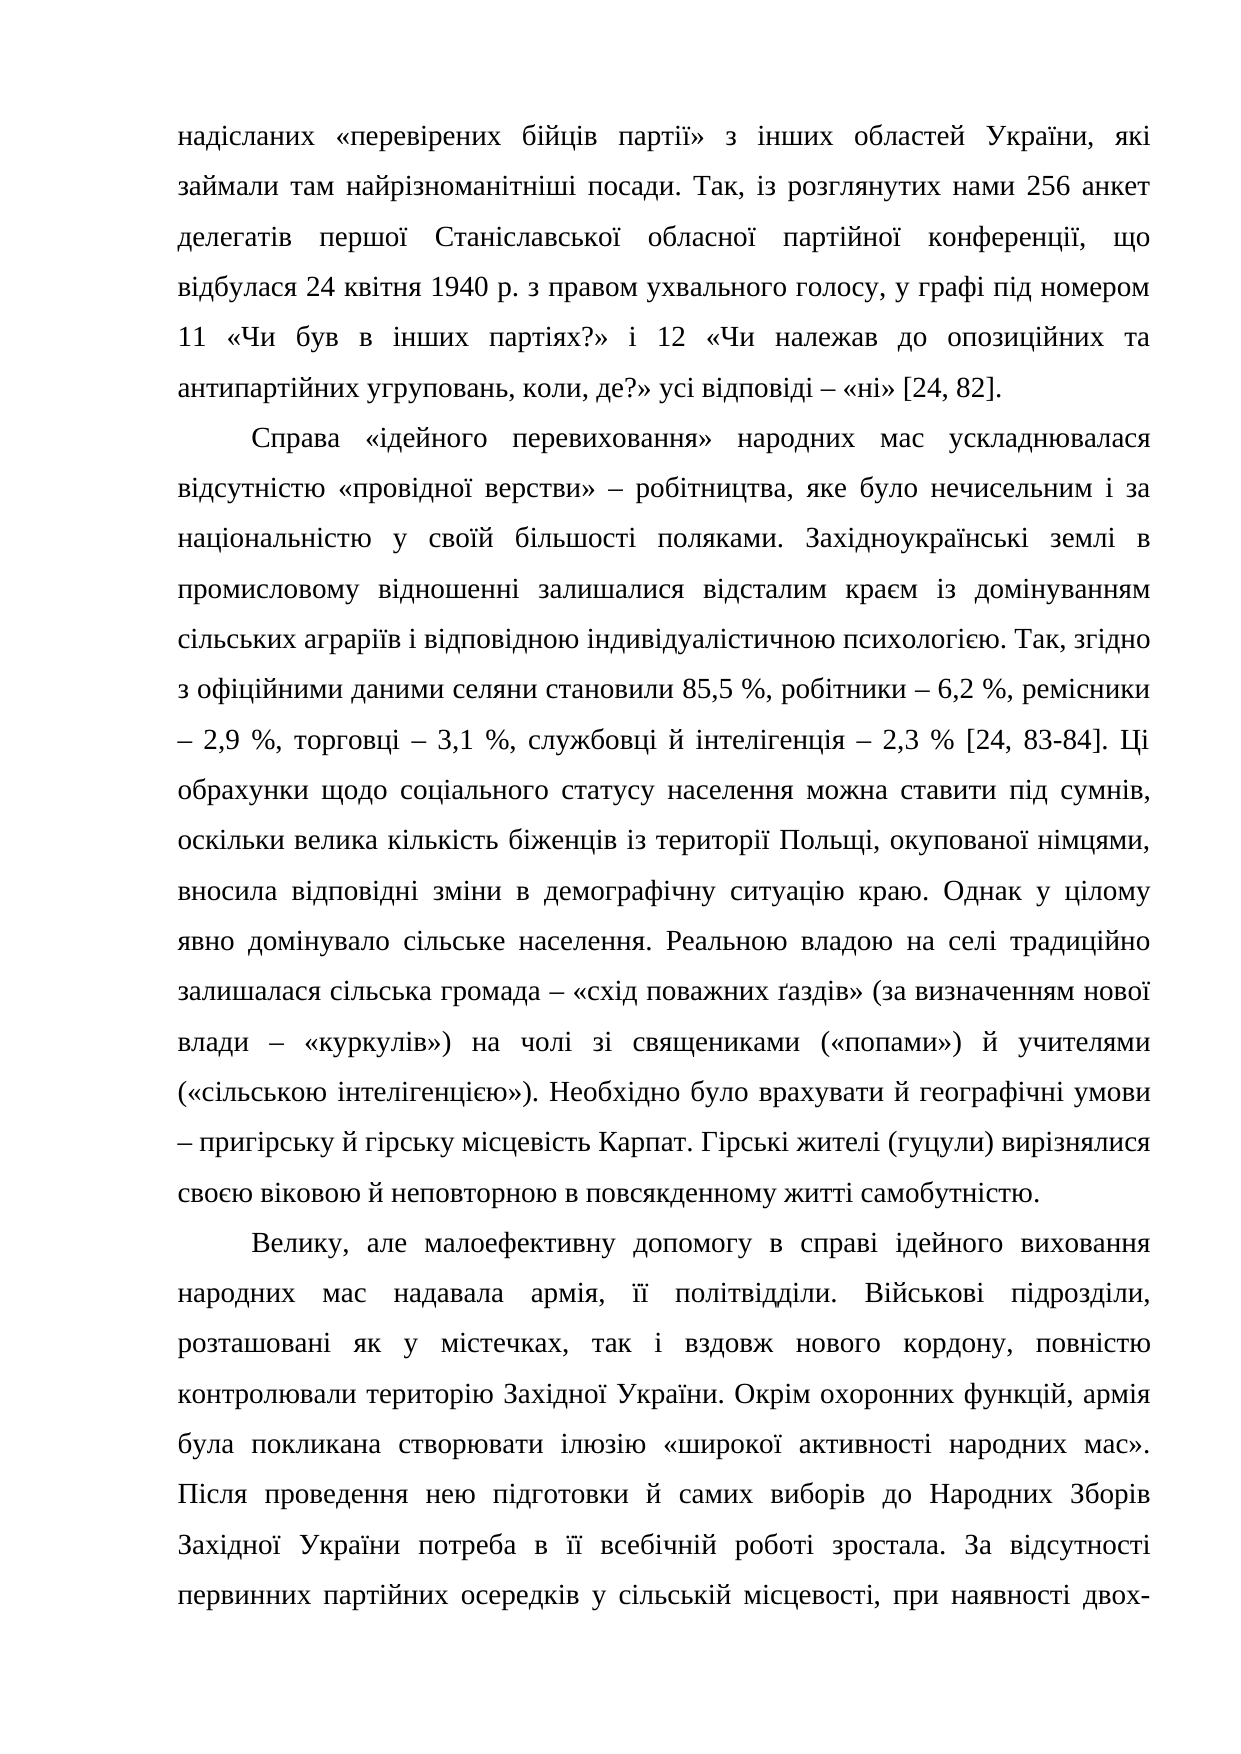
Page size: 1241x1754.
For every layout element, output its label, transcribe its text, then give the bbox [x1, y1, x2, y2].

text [177, 118, 1152, 403]
text Справа «ідейного перевиховання» народних мас ускладнювалася відсутністю «провідної верстви» – робітництва, яке було нечисельним і за національністю у своїй більшості поляками. Західноукраїнські землі в промисловому відношенні залишалися відсталим краєм із домінуванням сільських аграріїв і відповідною індивідуалістичною психологією. Так, згідно з офіційними даними селяни становили 85,5 %, робітники – 6,2 %, ремісники – 2,9 %, торговці – 3,1 %, службовці й інтелігенція – 2,3 % [24, 83-84]. Ці обрахунки щодо соціального статусу населення можна ставити під сумнів, оскільки велика кількість біженців із території Польщі, окупованої німцями, вносила відповідні зміни в демографічну ситуацію краю. Однак у цілому явно домінувало сільське населення. Реальною владою на селі традиційно залишалася сільська громада – «схід поважних ґаздів» (за визначенням нової влади – «куркулів») на чолі зі священиками («попами») й учителями («сільською інтелігенцією»). Необхідно було врахувати й географічні умови – пригірську й гірську місцевість Карпат. Гірські жителі (гуцули) вирізнялися своєю віковою й неповторною в повсякденному житті самобутністю. [177, 420, 1152, 1208]
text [177, 1225, 1152, 1611]
